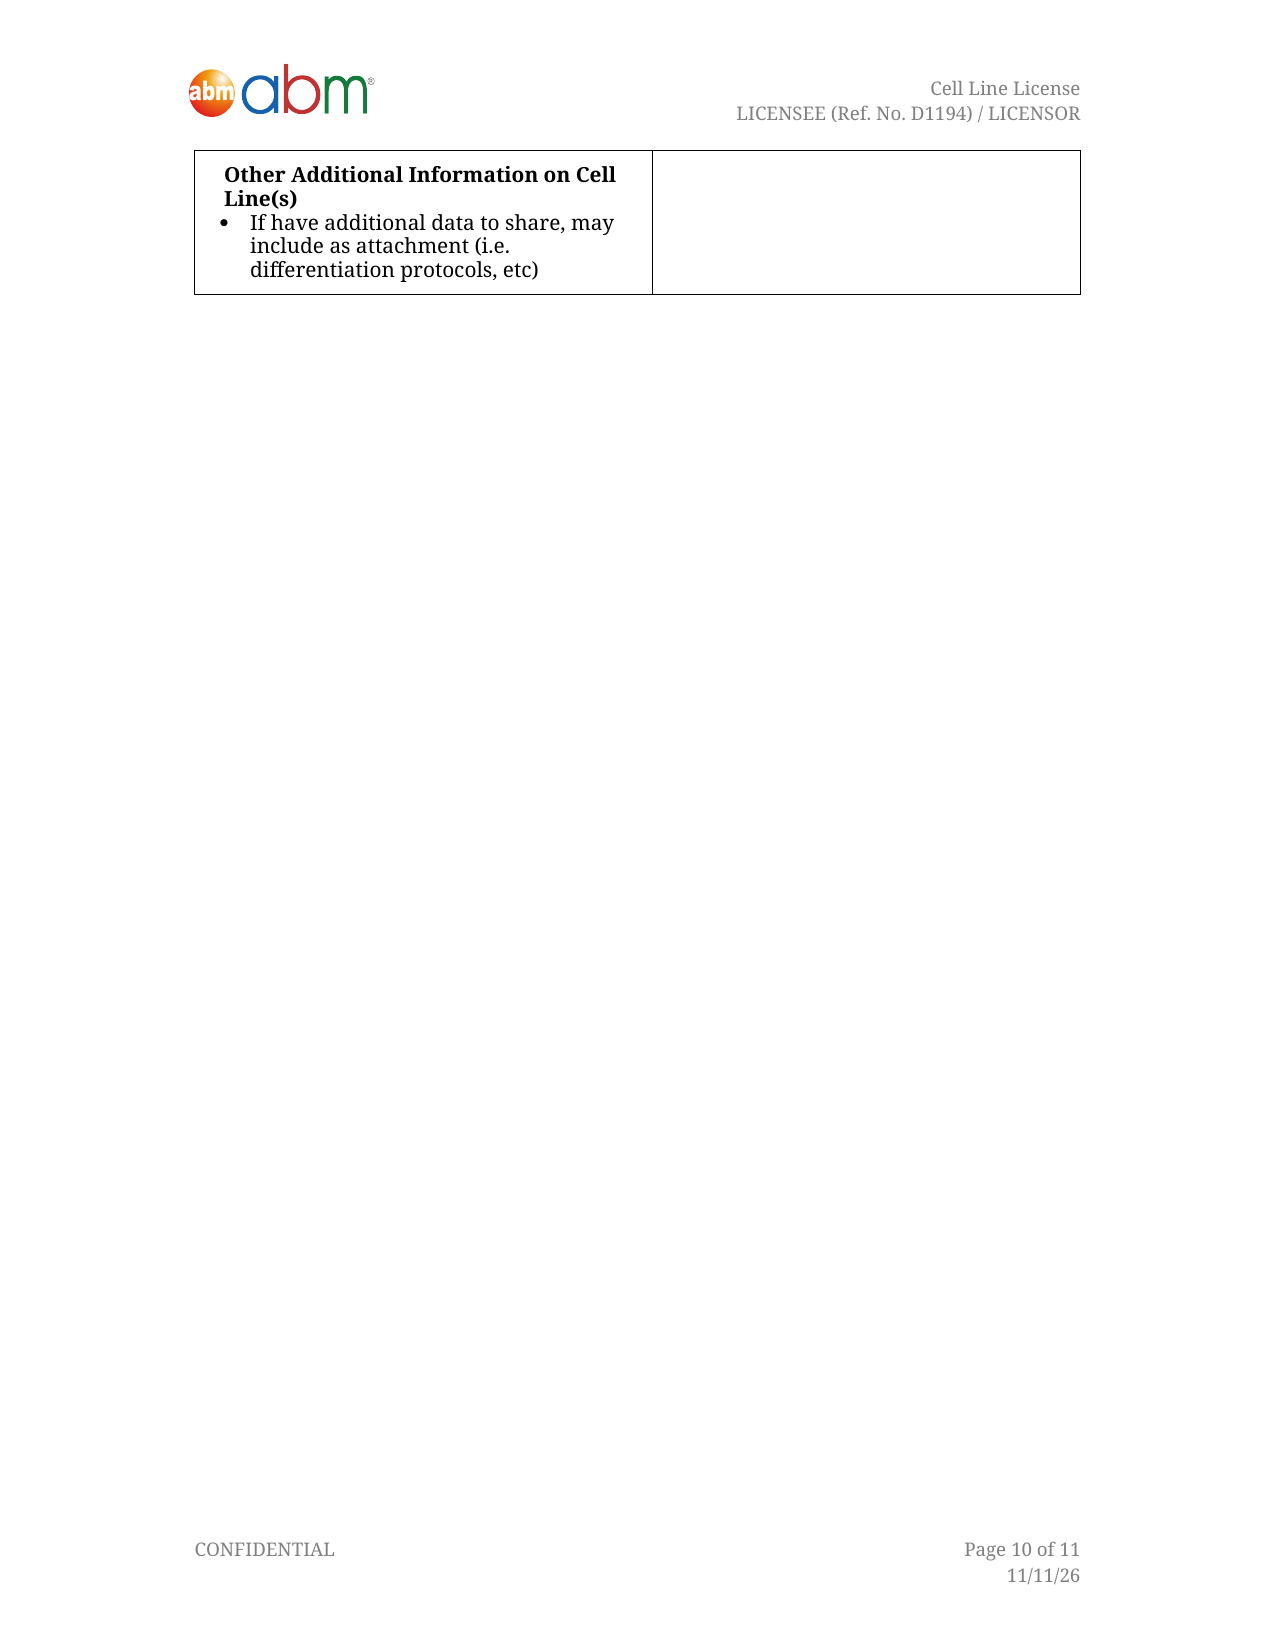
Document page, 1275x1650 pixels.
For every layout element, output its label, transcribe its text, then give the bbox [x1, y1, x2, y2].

picture [187, 61, 376, 120]
table_cell [653, 151, 1080, 294]
table_cell Other Additional Information on Cell Line(s) If have additional data to share, may include as attachment (i.e. differentiation protocols, etc) [195, 151, 652, 294]
